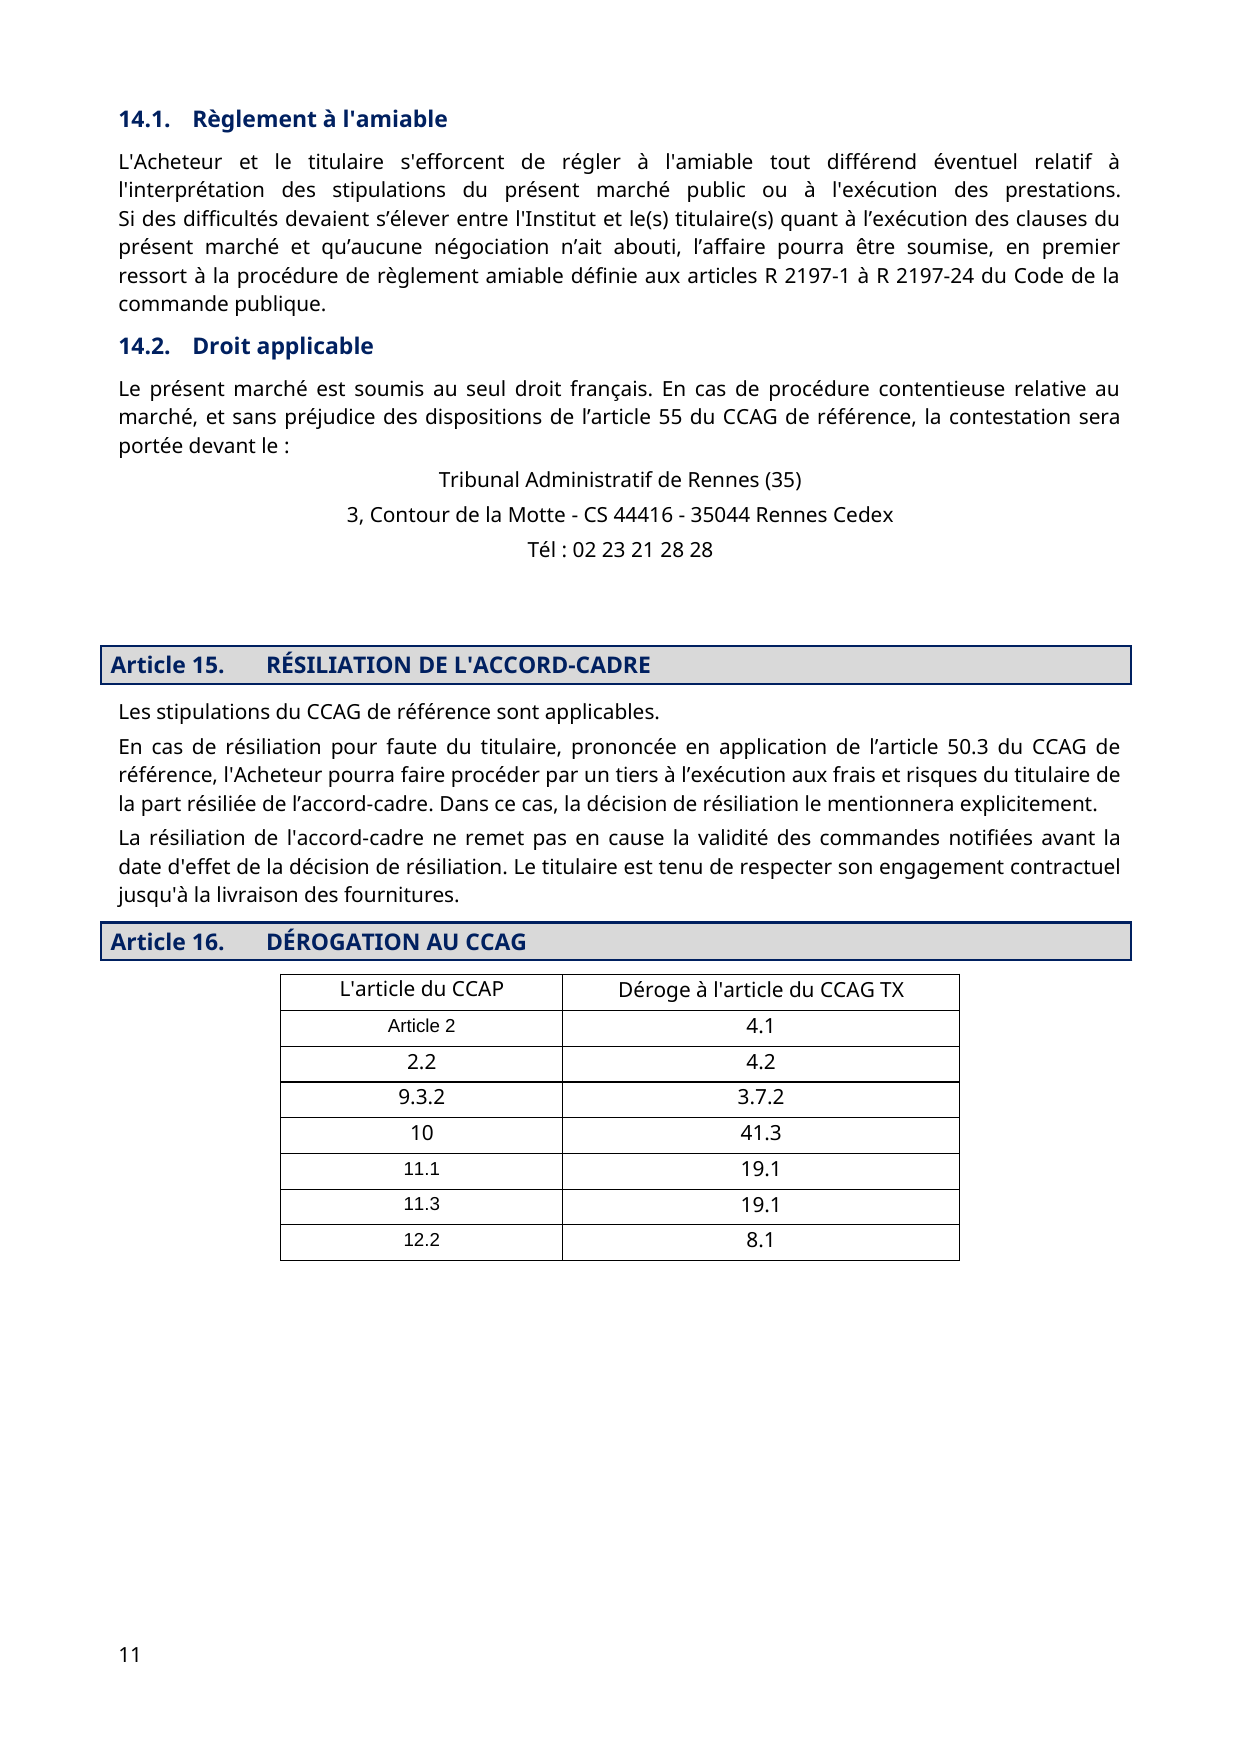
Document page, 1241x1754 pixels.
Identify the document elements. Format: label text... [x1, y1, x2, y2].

table_cell 2 [281, 1011, 562, 1046]
subtitle Droit applicable [118, 330, 1122, 361]
text L'Acheteur et le titulaire s'efforcent de régler à l'amiable tout différend éventuel relatif à l'interprétation des stipulations du présent marché public ou à l'exécution des prestations. Si des difficultés devaient s’élever entre l'Institut et le(s) titulaire(s) quant à l’exécution des clauses du présent marché et qu’aucune négociation n’ait abouti, l’affaire pourra être soumise, en premier ressort à la procédure de règlement amiable définie aux articles R 2197-1 à R 2197-24 du Code de la commande publique. [118, 147, 1122, 318]
table_cell 3.7.2 [563, 1083, 959, 1117]
text Les stipulations du CCAG de référence sont applicables. [118, 697, 1122, 726]
table_header Déroge à l'article du CCAG TX [563, 975, 959, 1010]
table_cell 11.1 [281, 1154, 562, 1189]
table_cell 4.2 [563, 1047, 959, 1081]
text Dérogation au CCAG [102, 924, 1130, 959]
table_cell 4.1 [563, 1011, 959, 1046]
table_cell 2.2 [281, 1047, 562, 1081]
text La résiliation de l'accord-cadre ne remet pas en cause la validité des commandes notifiées avant la date d'effet de la décision de résiliation. Le titulaire est tenu de respecter son engagement contractuel jusqu'à la livraison des fournitures. [118, 823, 1122, 909]
table_header L'article du CCAP [281, 975, 562, 1010]
text 3, Contour de la Motte - CS 44416 - 35044 Rennes Cedex [118, 500, 1122, 529]
table_cell 41.3 [563, 1118, 959, 1153]
table_cell 12.2 [281, 1225, 562, 1260]
table_cell 9.3.2 [281, 1083, 562, 1117]
text Tél : 02 23 21 28 28 [118, 535, 1122, 563]
text Le présent marché est soumis au seul droit français. En cas de procédure contentieuse relative au marché, et sans préjudice des dispositions de l’article 55 du CCAG de référence, la contestation sera portée devant le : [118, 374, 1122, 459]
text résiliation de l'accord-cadre [102, 647, 1130, 683]
table_cell 8.1 [563, 1225, 959, 1260]
text En cas de résiliation pour faute du titulaire, prononcée en application de l’article 50.3 du CCAG de référence, l'Acheteur pourra faire procéder par un tiers à l’exécution aux frais et risques du titulaire de la part résiliée de l’accord-cadre. Dans ce cas, la décision de résiliation le mentionnera explicitement. [118, 732, 1122, 817]
table_cell 11.3 [281, 1190, 562, 1224]
table_cell 10 [281, 1118, 562, 1153]
table_cell 19.1 [563, 1154, 959, 1189]
subtitle Règlement à l'amiable [118, 103, 1122, 134]
text Tribunal Administratif de Rennes (35) [118, 466, 1122, 494]
table_cell 19.1 [563, 1190, 959, 1224]
